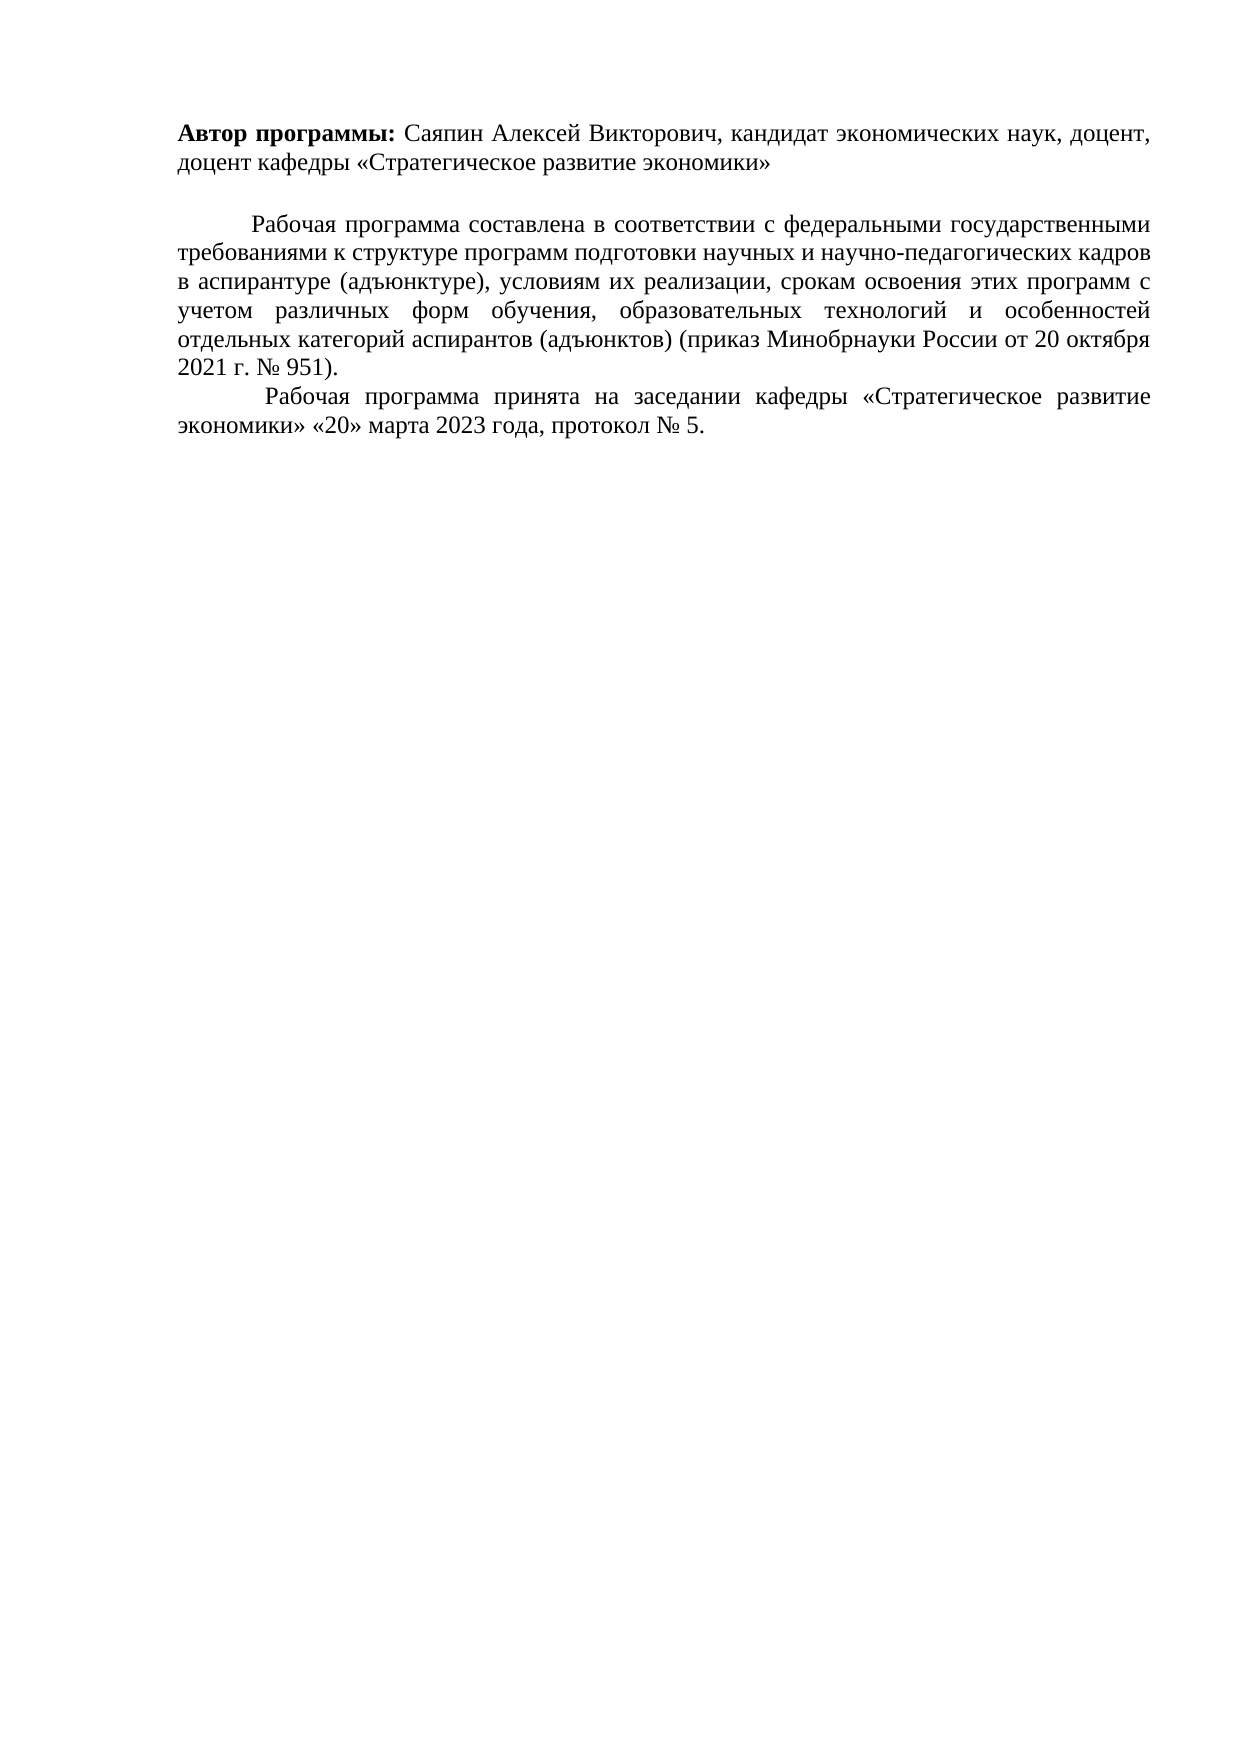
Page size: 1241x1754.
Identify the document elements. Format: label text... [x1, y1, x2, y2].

text Рабочая программа принята на заседании кафедры «Стратегическое развитие экономики» «20» марта 2023 года, протокол № 5. [177, 381, 1152, 439]
text Автор программы: Саяпин Алексей Викторович, кандидат экономических наук, доцент, доцент кафедры «Стратегическое развитие экономики» [177, 118, 1152, 176]
text Рабочая программа составлена в соответствии с федеральными государственными требованиями к структуре программ подготовки научных и научно-педагогических кадров в аспирантуре (адъюнктуре), условиям их реализации, срокам освоения этих программ с учетом различных форм обучения, образовательных технологий и особенностей отдельных категорий аспирантов (адъюнктов) (приказ Минобрнауки России от 20 октября 2021 г. № 951). [177, 209, 1152, 381]
